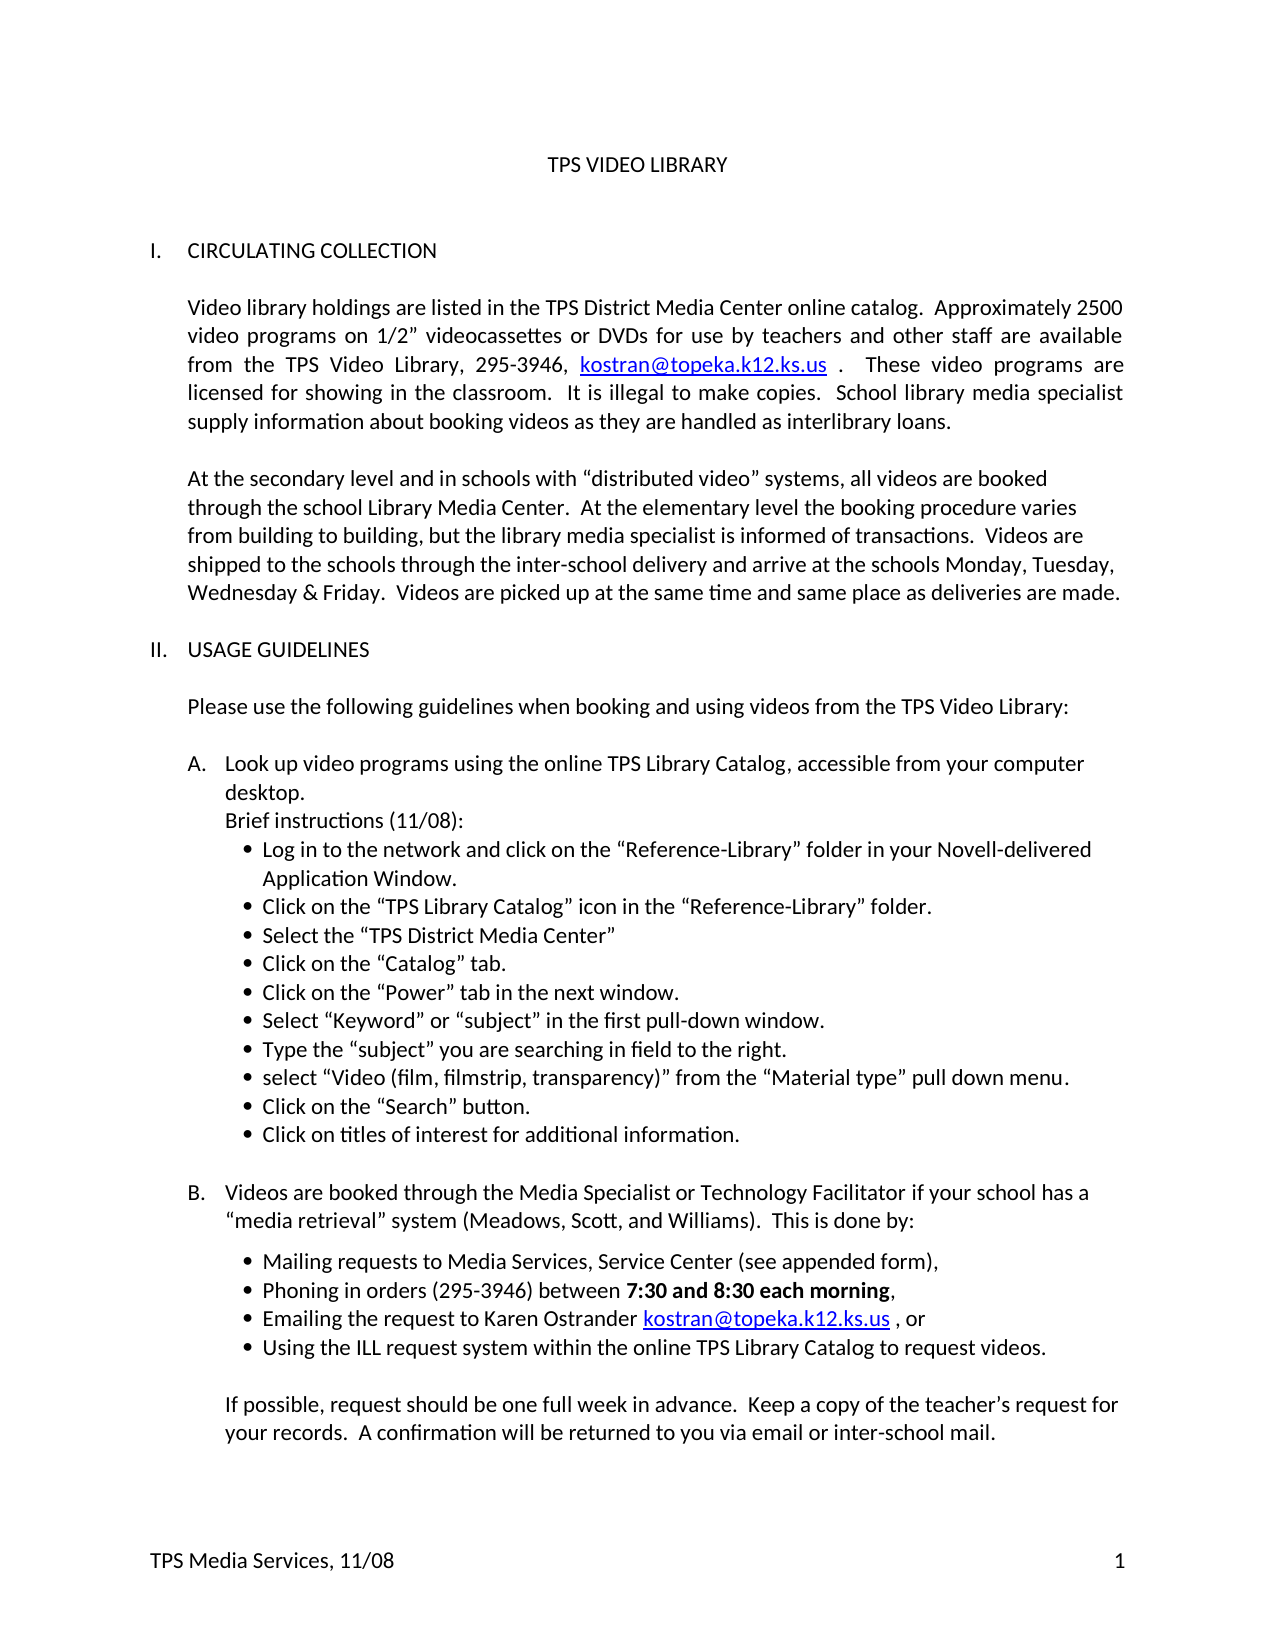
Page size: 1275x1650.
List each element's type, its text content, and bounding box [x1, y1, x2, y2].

text At the secondary level and in schools with “distributed video” systems, all videos are booked through the school Library Media Center. At the elementary level the booking procedure varies from building to building, but the library media specialist is informed of transactions. Videos are shipped to the schools through the inter-school delivery and arrive at the schools Monday, Tuesday, Wednesday & Friday. Videos are picked up at the same time and same place as deliveries are made. [187, 435, 1125, 607]
list Select the “TPS District Media Center” [244, 921, 1125, 949]
list select “Video (film, filmstrip, transparency)” from the “Material type” pull down menu. [244, 1063, 1125, 1092]
list Click on the “Catalog” tab. [244, 949, 1125, 978]
text Please use the following guidelines when booking and using videos from the TPS Video Library: [187, 692, 1125, 721]
list Emailing the request to Karen Ostrander kostran@topeka.k12.ks.us , or [244, 1304, 1125, 1333]
text Brief instructions (11/08): [225, 806, 1125, 835]
text TPS VIDEO LIBRARY [150, 150, 1125, 178]
list Select “Keyword” or “subject” in the first pull-down window. [244, 1006, 1125, 1035]
list Click on the “TPS Library Catalog” icon in the “Reference-Library” folder. [244, 892, 1125, 921]
text II. USAGE GUIDELINES [150, 635, 1125, 664]
list Phoning in orders (295-3946) between 7:30 and 8:30 each morning, [244, 1276, 1125, 1304]
list Click on titles of interest for additional information. [244, 1120, 1125, 1149]
list Type the “subject” you are searching in field to the right. [244, 1035, 1125, 1063]
list Click on the “Power” tab in the next window. [244, 978, 1125, 1006]
text If possible, request should be one full week in advance. Keep a copy of the teacher’s request for your records. A confirmation will be returned to you via email or inter-school mail. [225, 1390, 1125, 1447]
text Video library holdings are listed in the TPS District Media Center online catalog. Approximately 2500 video programs on 1/2” videocassettes or DVDs for use by teachers and other staff are available from the TPS Video Library, 295-3946, kostran@topeka.k12.ks.us . These video programs are licensed for showing in the classroom. It is illegal to make copies. School library media specialist supply information about booking videos as they are handled as interlibrary loans. [187, 293, 1125, 435]
text A. Look up video programs using the online TPS Library Catalog, accessible from your computer desktop. [187, 749, 1125, 806]
list Using the ILL request system within the online TPS Library Catalog to request videos. [244, 1333, 1125, 1361]
list Log in to the network and click on the “Reference-Library” folder in your Novell-delivered Application Window. [244, 835, 1125, 892]
list Click on the “Search” button. [244, 1092, 1125, 1120]
text B. Videos are booked through the Media Specialist or Technology Facilitator if your school has a “media retrieval” system (Meadows, Scott, and Williams). This is done by: [187, 1177, 1125, 1234]
list Mailing requests to Media Services, Service Center (see appended form), [244, 1247, 1125, 1276]
text I. CIRCULATING COLLECTION [150, 236, 1125, 264]
